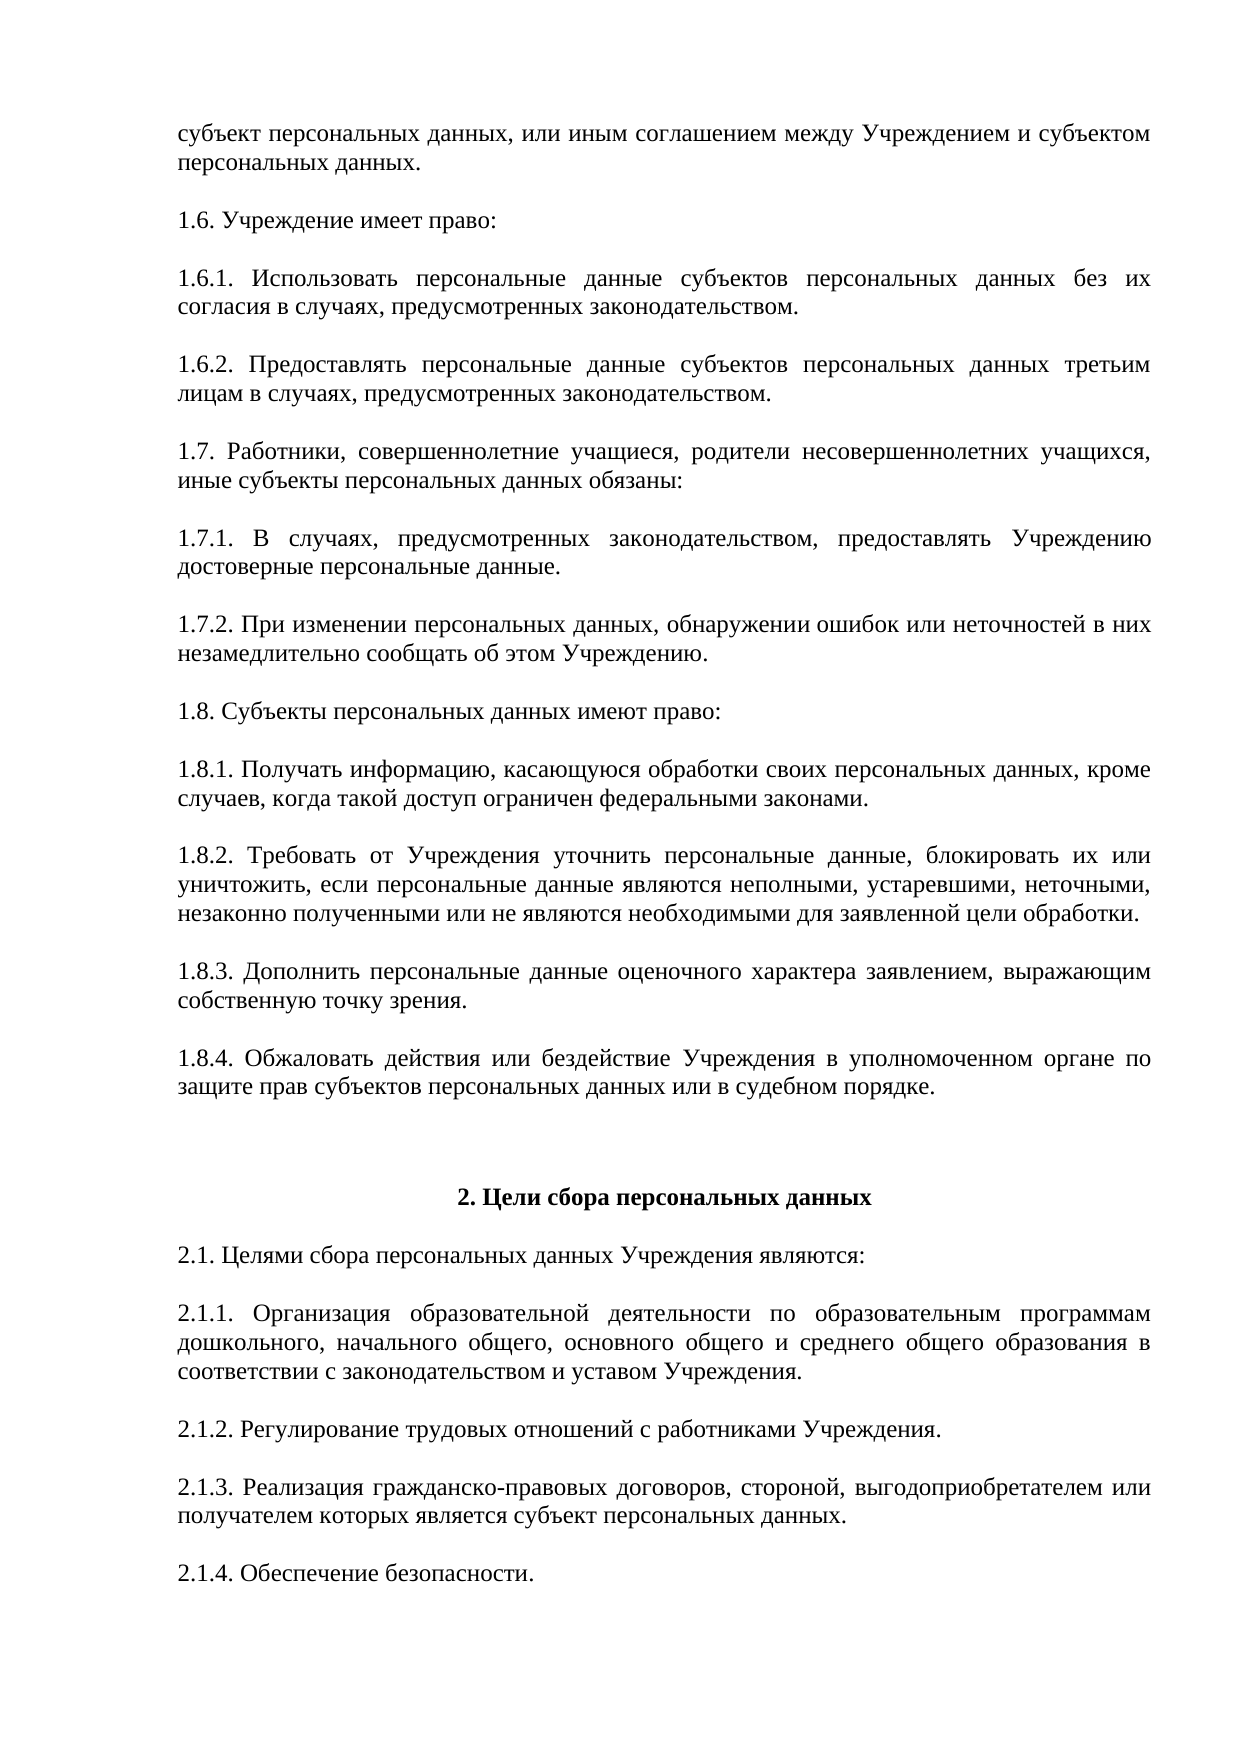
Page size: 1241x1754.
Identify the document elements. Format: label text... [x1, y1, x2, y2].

text 1.8.4. Обжаловать действия или бездействие Учреждения в уполномоченном органе по защите прав субъектов персональных данных или в судебном порядке. [177, 1043, 1152, 1100]
text 2.1.1. Организация образовательной деятельности по образовательным программам дошкольного, начального общего, основного общего и среднего общего образования в соответствии с законодательством и уставом Учреждения. [177, 1298, 1152, 1384]
text 2.1. Целями сбора персональных данных Учреждения являются: [177, 1240, 1152, 1269]
text 2. Цели сбора персональных данных [177, 1182, 1152, 1211]
text 1.7.1. В случаях, предусмотренных законодательством, предоставлять Учреждению достоверные персональные данные. [177, 523, 1152, 580]
text 1.6. Учреждение имеет право: [177, 205, 1152, 233]
text 1.8.2. Требовать от Учреждения уточнить персональные данные, блокировать их или уничтожить, если персональные данные являются неполными, устаревшими, неточными, незаконно полученными или не являются необходимыми для заявленной цели обработки. [177, 841, 1152, 927]
text 1.8. Субъекты персональных данных имеют право: [177, 696, 1152, 725]
text 1.6.1. Использовать персональные данные субъектов персональных данных без их согласия в случаях, предусмотренных законодательством. [177, 263, 1152, 320]
text 1.6.2. Предоставлять персональные данные субъектов персональных данных третьим лицам в случаях, предусмотренных законодательством. [177, 349, 1152, 407]
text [177, 118, 1152, 176]
text 2.1.4. Обеспечение безопасности. [177, 1558, 1152, 1587]
text 1.7. Работники, совершеннолетние учащиеся, родители несовершеннолетних учащихся, иные субъекты персональных данных обязаны: [177, 436, 1152, 493]
text 2.1.2. Регулирование трудовых отношений с работниками Учреждения. [177, 1414, 1152, 1442]
text 1.7.2. При изменении персональных данных, обнаружении ошибок или неточностей в них незамедлительно сообщать об этом Учреждению. [177, 609, 1152, 667]
text 1.8.1. Получать информацию, касающуюся обработки своих персональных данных, кроме случаев, когда такой доступ ограничен федеральными законами. [177, 754, 1152, 811]
text 1.8.3. Дополнить персональные данные оценочного характера заявлением, выражающим собственную точку зрения. [177, 956, 1152, 1013]
text 2.1.3. Реализация гражданско-правовых договоров, стороной, выгодоприобретателем или получателем которых является субъект персональных данных. [177, 1472, 1152, 1529]
